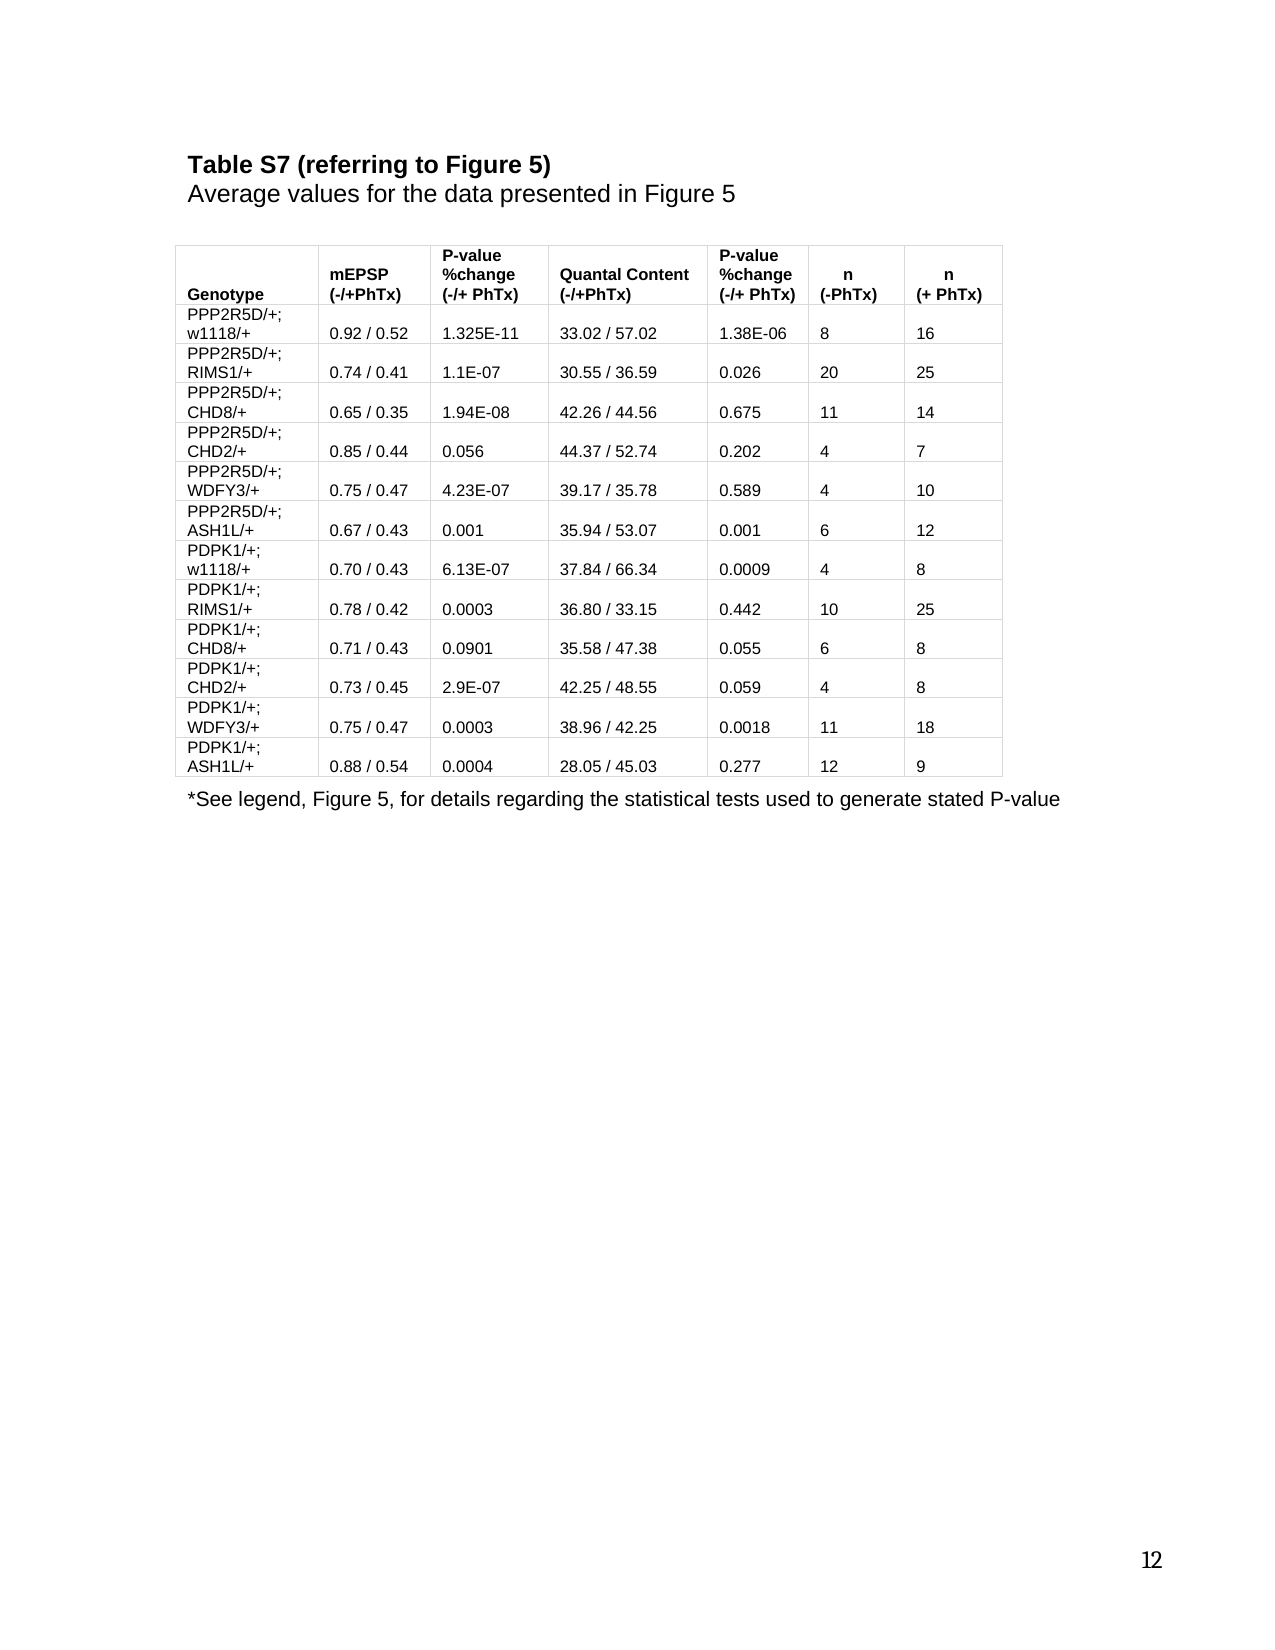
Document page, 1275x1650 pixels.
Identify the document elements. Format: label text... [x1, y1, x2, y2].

table_cell 8 [905, 659, 1002, 697]
table_cell 0.85 / 0.44 [319, 423, 430, 461]
table_cell 0.0003 [431, 698, 548, 737]
table_cell PPP2R5D/+; CHD2/+ [176, 423, 318, 461]
table_cell 9 [905, 738, 1002, 776]
table_cell 0.675 [708, 383, 808, 422]
table_cell 0.75 / 0.47 [319, 462, 430, 500]
table_cell 0.0003 [431, 580, 548, 618]
table_cell 37.84 / 66.34 [549, 541, 707, 579]
table_cell 0.059 [708, 659, 808, 697]
table_cell 0.92 / 0.52 [319, 305, 430, 343]
table_cell PDPK1/+; RIMS1/+ [176, 580, 318, 618]
table_cell 10 [809, 580, 904, 618]
table_cell PPP2R5D/+; WDFY3/+ [176, 462, 318, 500]
table_header Genotype [176, 246, 318, 303]
table_cell 38.96 / 42.25 [549, 698, 707, 737]
table_cell PDPK1/+; w1118/+ [176, 541, 318, 579]
table_cell 12 [905, 501, 1002, 540]
text Average values for the data presented in Figure 5 [187, 179, 1162, 207]
table_cell 4 [809, 423, 904, 461]
table_cell 1.38E-06 [708, 305, 808, 343]
table_cell 0.0901 [431, 620, 548, 658]
table_cell 18 [905, 698, 1002, 737]
table_cell 28.05 / 45.03 [549, 738, 707, 776]
table_cell 0.001 [431, 501, 548, 540]
table_cell 0.442 [708, 580, 808, 618]
table_cell PDPK1/+; CHD2/+ [176, 659, 318, 697]
table_cell 33.02 / 57.02 [549, 305, 707, 343]
table_cell 0.056 [431, 423, 548, 461]
table_header P-value %change (-/+ PhTx) [431, 246, 548, 303]
table_cell 44.37 / 52.74 [549, 423, 707, 461]
table_cell PPP2R5D/+; ASH1L/+ [176, 501, 318, 540]
table_header Quantal Content (-/+PhTx) [549, 246, 707, 303]
table_cell 20 [809, 344, 904, 382]
table_cell 25 [905, 344, 1002, 382]
table_cell 2.9E-07 [431, 659, 548, 697]
table_cell PPP2R5D/+; CHD8/+ [176, 383, 318, 422]
table_cell 0.277 [708, 738, 808, 776]
table_cell 14 [905, 383, 1002, 422]
table_cell 39.17 / 35.78 [549, 462, 707, 500]
table_cell 10 [905, 462, 1002, 500]
table_cell 0.74 / 0.41 [319, 344, 430, 382]
text *See legend, Figure 5, for details regarding the statistical tests used to generate stated P-value [187, 787, 1162, 811]
table_cell 0.70 / 0.43 [319, 541, 430, 579]
table_cell 42.26 / 44.56 [549, 383, 707, 422]
table_cell 0.202 [708, 423, 808, 461]
table_cell 16 [905, 305, 1002, 343]
table_cell 0.73 / 0.45 [319, 659, 430, 697]
table_cell 0.589 [708, 462, 808, 500]
table_cell 35.58 / 47.38 [549, 620, 707, 658]
table_cell PDPK1/+; ASH1L/+ [176, 738, 318, 776]
table_cell 36.80 / 33.15 [549, 580, 707, 618]
table_cell 0.026 [708, 344, 808, 382]
table_cell PDPK1/+; CHD8/+ [176, 620, 318, 658]
table_header mEPSP (-/+PhTx) [319, 246, 430, 303]
table_cell 0.0018 [708, 698, 808, 737]
table_cell 6.13E-07 [431, 541, 548, 579]
table_cell 8 [905, 541, 1002, 579]
table_cell PPP2R5D/+; RIMS1/+ [176, 344, 318, 382]
table_header n (+ PhTx) [905, 246, 1002, 303]
table_cell 1.325E-11 [431, 305, 548, 343]
table_cell 0.78 / 0.42 [319, 580, 430, 618]
table_cell 1.1E-07 [431, 344, 548, 382]
table_cell 0.055 [708, 620, 808, 658]
table_cell 0.75 / 0.47 [319, 698, 430, 737]
table_cell 6 [809, 620, 904, 658]
table_header P-value %change (-/+ PhTx) [708, 246, 808, 303]
text Table S7 (referring to Figure 5) [187, 150, 1162, 179]
table_cell 0.0004 [431, 738, 548, 776]
table_cell 1.94E-08 [431, 383, 548, 422]
table_cell 0.001 [708, 501, 808, 540]
table_header n (-PhTx) [809, 246, 904, 303]
table_cell 4 [809, 541, 904, 579]
table_cell 11 [809, 383, 904, 422]
table_cell PPP2R5D/+; w1118/+ [176, 305, 318, 343]
table_cell 6 [809, 501, 904, 540]
table_cell 12 [809, 738, 904, 776]
table_cell 4 [809, 659, 904, 697]
table_cell 30.55 / 36.59 [549, 344, 707, 382]
table_cell 25 [905, 580, 1002, 618]
table_cell 35.94 / 53.07 [549, 501, 707, 540]
table_cell 0.88 / 0.54 [319, 738, 430, 776]
table_cell 11 [809, 698, 904, 737]
table_cell 42.25 / 48.55 [549, 659, 707, 697]
table_cell 0.67 / 0.43 [319, 501, 430, 540]
table_cell PDPK1/+; WDFY3/+ [176, 698, 318, 737]
table_cell 7 [905, 423, 1002, 461]
table_cell 0.0009 [708, 541, 808, 579]
table_cell 4 [809, 462, 904, 500]
table_cell 8 [905, 620, 1002, 658]
table_cell 0.71 / 0.43 [319, 620, 430, 658]
table_cell 8 [809, 305, 904, 343]
table_cell 4.23E-07 [431, 462, 548, 500]
table_cell 0.65 / 0.35 [319, 383, 430, 422]
